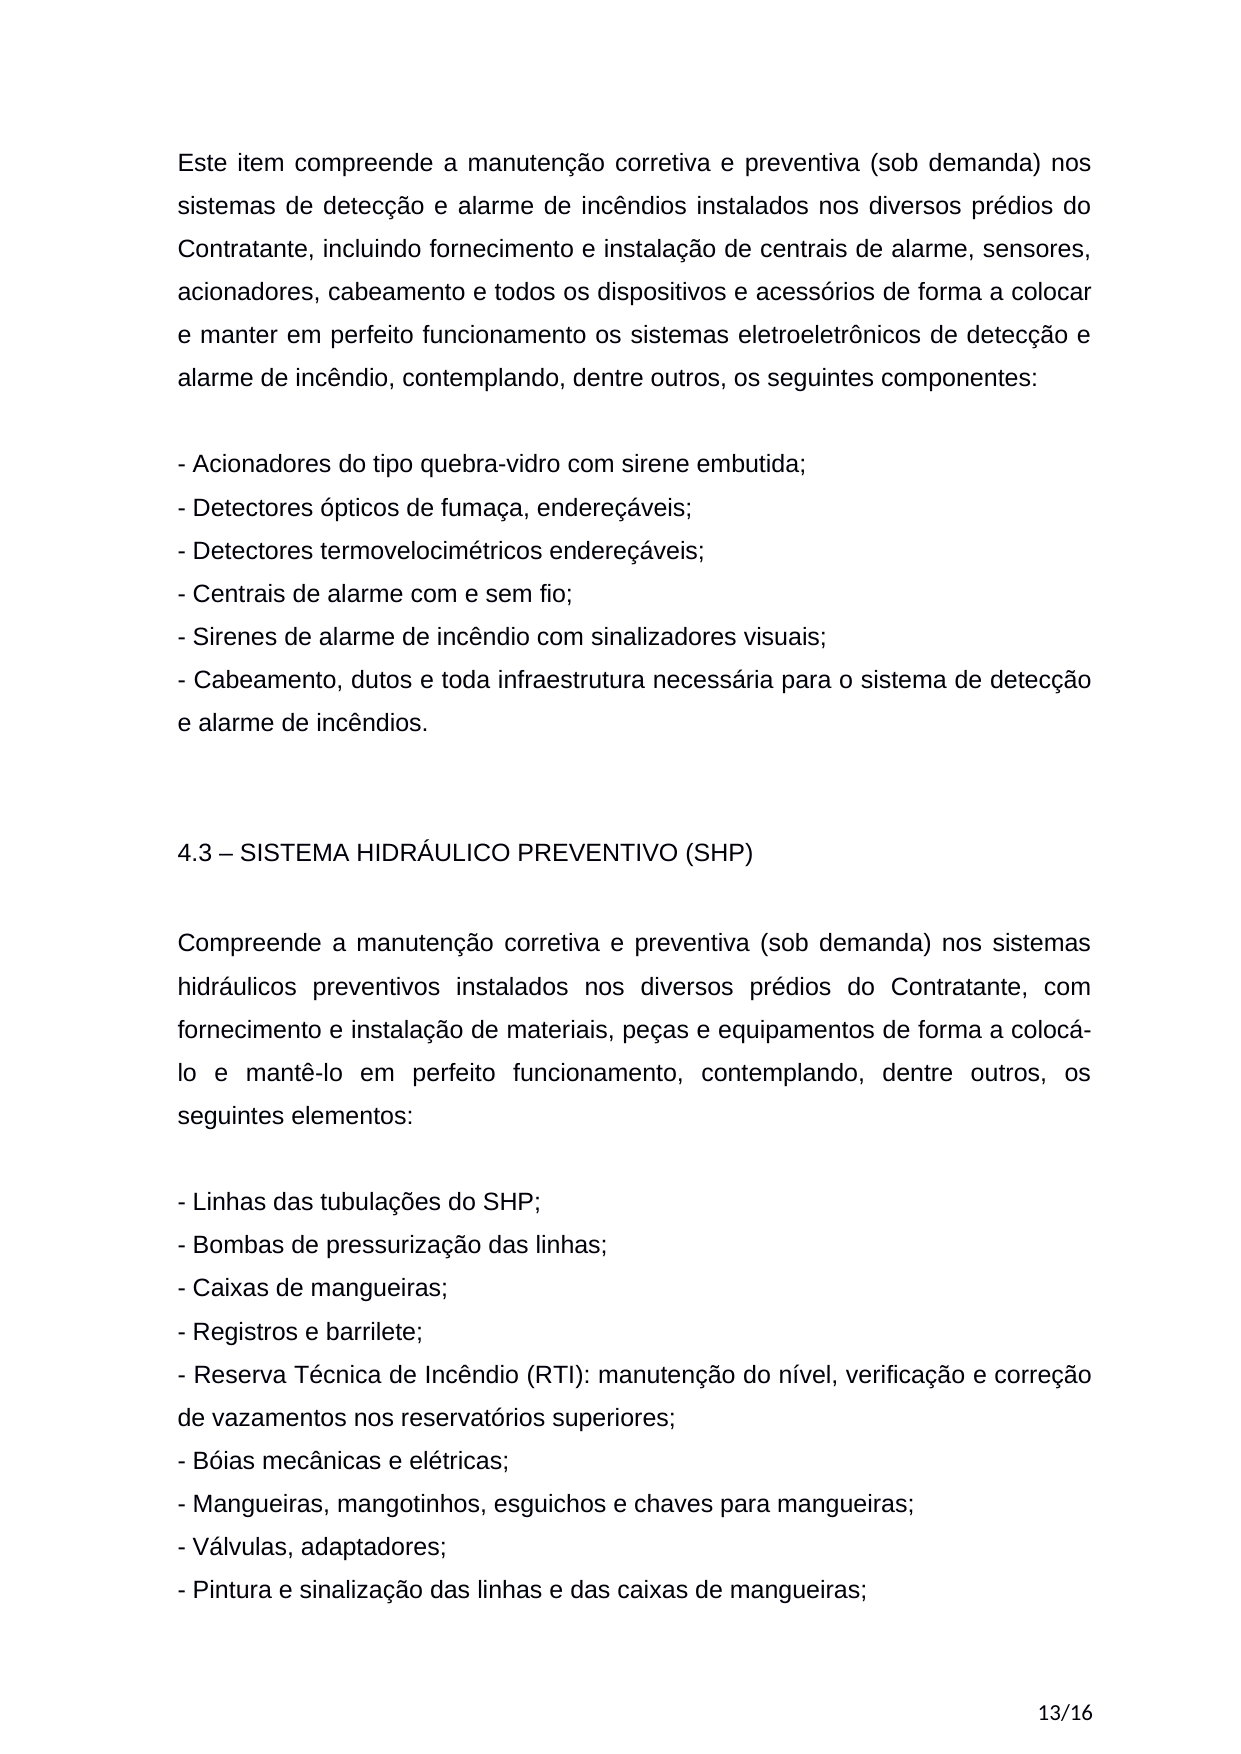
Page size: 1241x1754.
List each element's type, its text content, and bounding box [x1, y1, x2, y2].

text - Cabeamento, dutos e toda infraestrutura necessária para o sistema de detecção e alarme de incêndios. [177, 665, 1093, 737]
text - Mangueiras, mangotinhos, esguichos e chaves para mangueiras; [177, 1489, 1093, 1518]
text - Caixas de mangueiras; [177, 1273, 1093, 1302]
text Compreende a manutenção corretiva e preventiva (sob demanda) nos sistemas hidráulicos preventivos instalados nos diversos prédios do Contratante, com fornecimento e instalação de materiais, peças e equipamentos de forma a colocá-lo e mantê-lo em perfeito funcionamento, contemplando, dentre outros, os seguintes elementos: [177, 928, 1093, 1130]
text - Acionadores do tipo quebra-vidro com sirene embutida; [177, 449, 1093, 478]
text - Bóias mecânicas e elétricas; [177, 1446, 1093, 1475]
text - Centrais de alarme com e sem fio; [177, 579, 1093, 608]
text Este item compreende a manutenção corretiva e preventiva (sob demanda) nos sistemas de detecção e alarme de incêndios instalados nos diversos prédios do Contratante, incluindo fornecimento e instalação de centrais de alarme, sensores, acionadores, cabeamento e todos os dispositivos e acessórios de forma a colocar e manter em perfeito funcionamento os sistemas eletroeletrônicos de detecção e alarme de incêndio, contemplando, dentre outros, os seguintes componentes: [177, 148, 1093, 392]
text - Reserva Técnica de Incêndio (RTI): manutenção do nível, verificação e correção de vazamentos nos reservatórios superiores; [177, 1360, 1093, 1432]
text - Válvulas, adaptadores; [177, 1532, 1093, 1561]
text - Bombas de pressurização das linhas; [177, 1230, 1093, 1259]
subtitle 4.3 – SISTEMA HIDRÁULICO PREVENTIVO (SHP) [177, 838, 1093, 866]
text - Detectores ópticos de fumaça, endereçáveis; [177, 493, 1093, 521]
text - Detectores termovelocimétricos endereçáveis; [177, 536, 1093, 564]
text - Sirenes de alarme de incêndio com sinalizadores visuais; [177, 622, 1093, 651]
text - Linhas das tubulações do SHP; [177, 1187, 1093, 1216]
text - Pintura e sinalização das linhas e das caixas de mangueiras; [177, 1575, 1093, 1604]
text - Registros e barrilete; [177, 1317, 1093, 1345]
